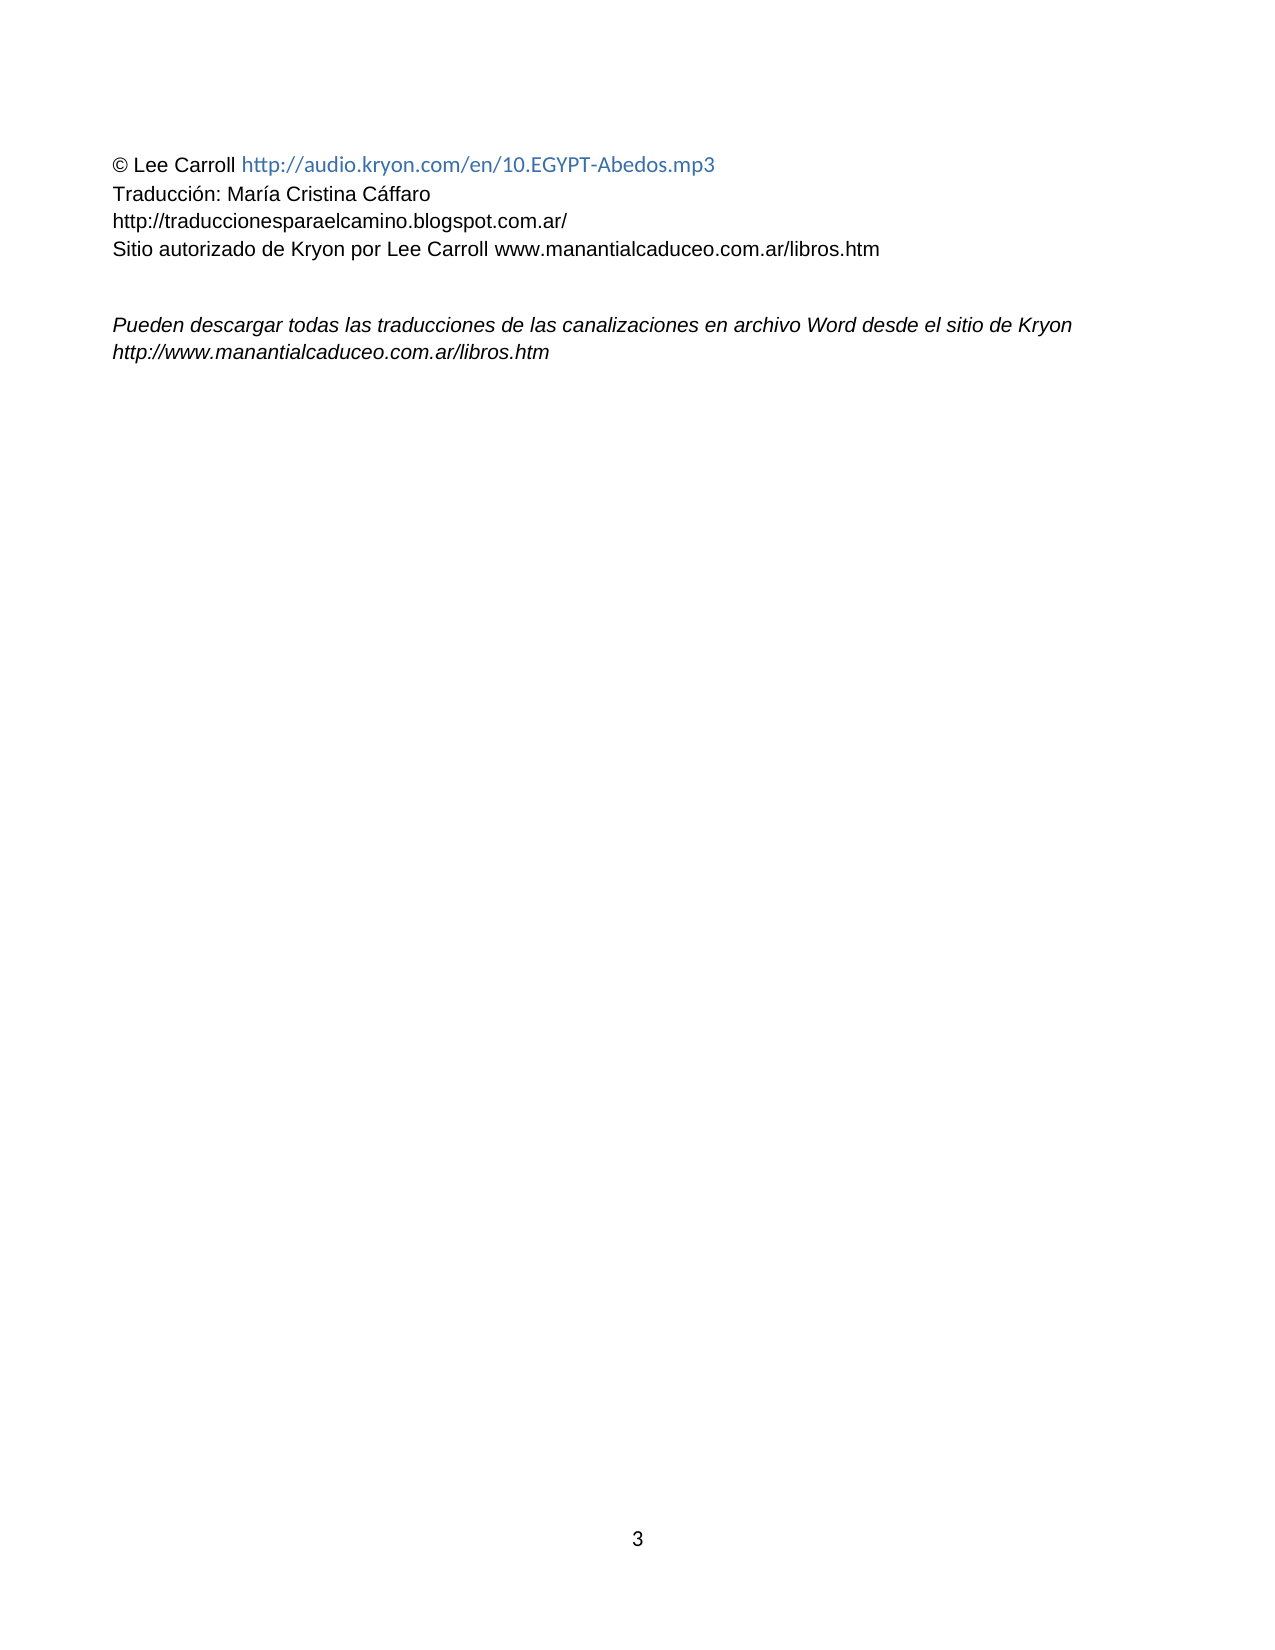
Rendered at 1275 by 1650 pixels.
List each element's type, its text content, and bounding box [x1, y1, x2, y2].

text © Lee Carroll http://audio.kryon.com/en/10.EGYPT-Abedos.mp3 Traducción: María Cristina Cáffaro http://traduccionesparaelcamino.blogspot.com.ar/ Sitio autorizado de Kryon por Lee Carroll www.manantialcaduceo.com.ar/libros.htm [112, 150, 1162, 261]
text Pueden descargar todas las traducciones de las canalizaciones en archivo Word desde el sitio de Kryon http://www.manantialcaduceo.com.ar/libros.htm [112, 312, 1162, 364]
